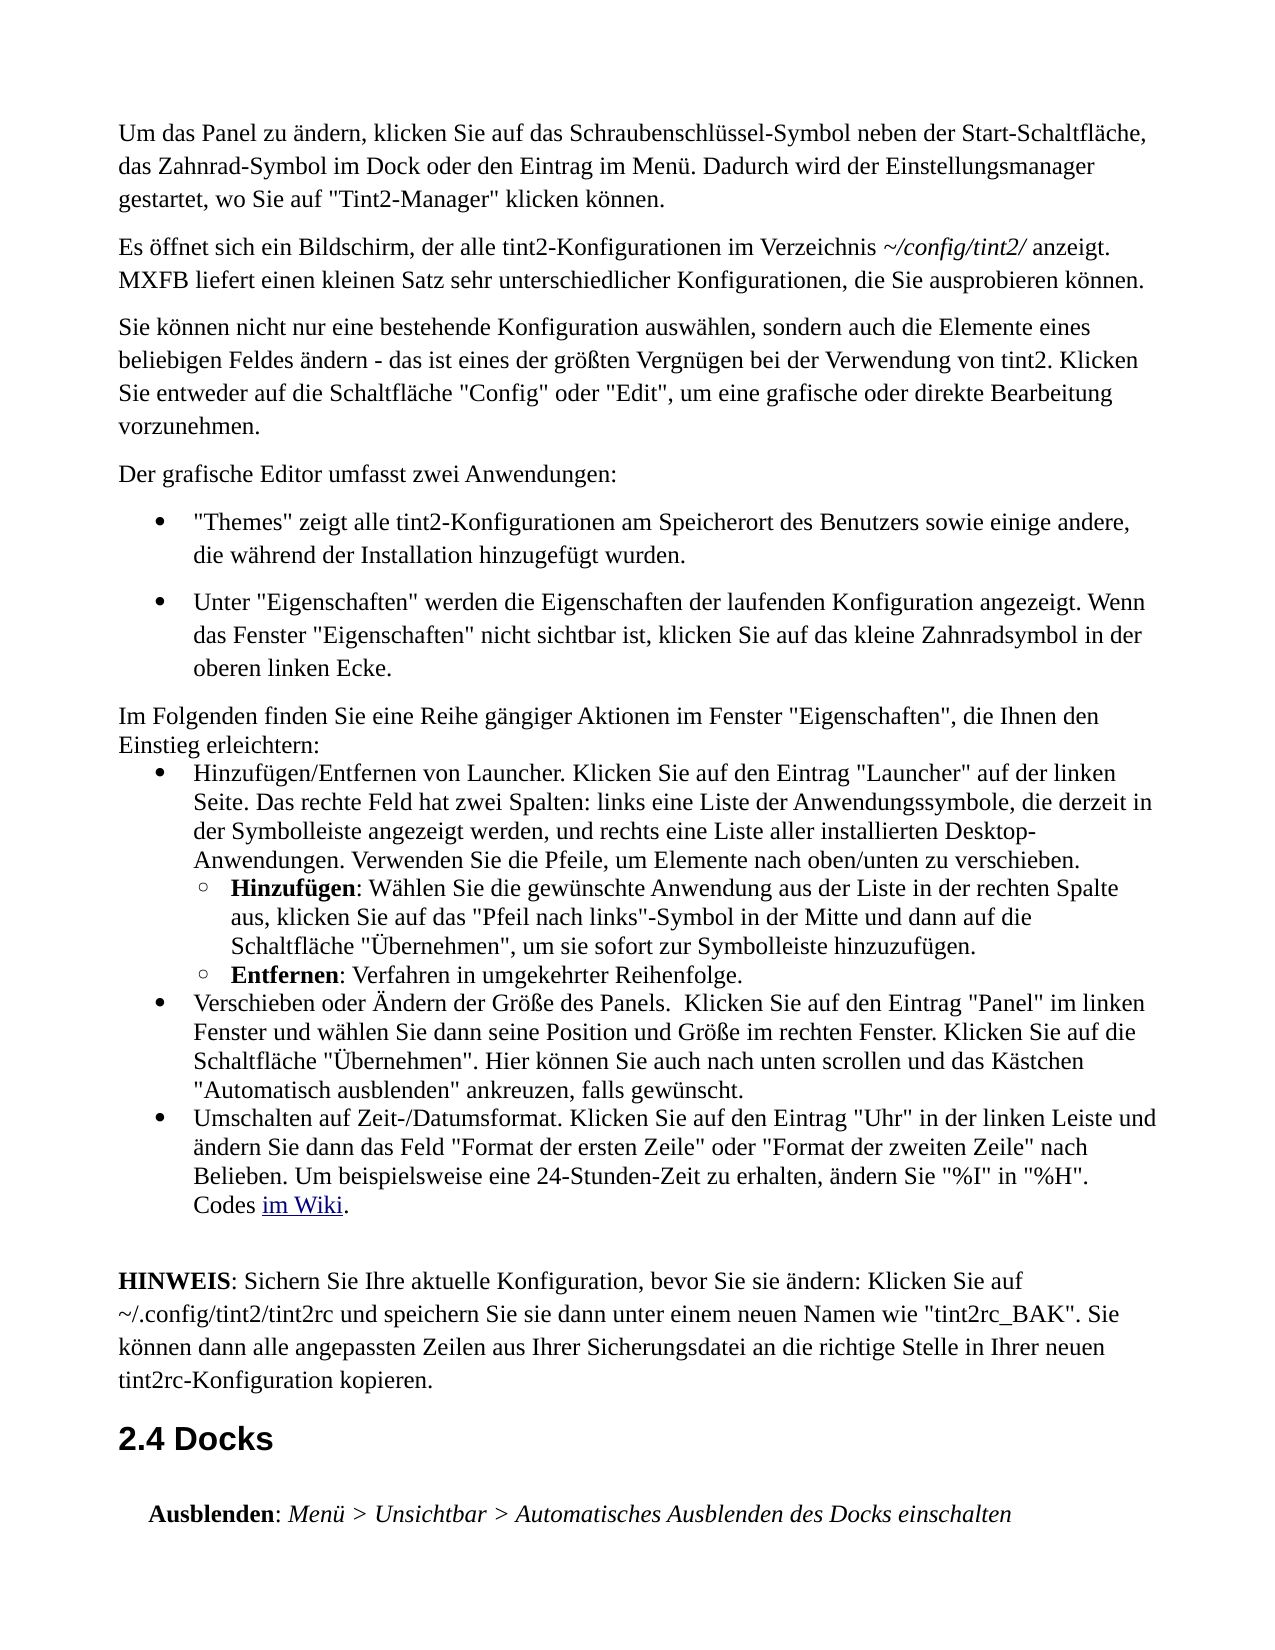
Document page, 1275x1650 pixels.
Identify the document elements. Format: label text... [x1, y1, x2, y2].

text Es öffnet sich ein Bildschirm, der alle tint2-Konfigurationen im Verzeichnis ~/config/tint2/ anzeigt. MXFB liefert einen kleinen Satz sehr unterschiedlicher Konfigurationen, die Sie ausprobieren können. [118, 232, 1157, 293]
list "Themes" zeigt alle tint2-Konfigurationen am Speicherort des Benutzers sowie einige andere, die während der Installation hinzugefügt wurden. [156, 507, 1157, 568]
subtitle 2.4 Docks [118, 1419, 1157, 1457]
text Um das Panel zu ändern, klicken Sie auf das Schraubenschlüssel-Symbol neben der Start-SchaltflächeZahnrad-Symbol im Dock . Dadurch wird der Einstellungsmanager gestartet, wo Sie auf "Tint2-Manager" klicken können. [118, 118, 1157, 213]
list Entfernen: Verfahren in umgekehrter Reihenfolge. [193, 960, 1157, 988]
text Im Folgenden finden Sie eine Reihe gängiger Aktionen im Fenster "Eigenschaften", die Ihnen den Einstieg erleichtern: [118, 701, 1157, 758]
text Der grafische Editor umfasst zwei Anwendungen: [118, 459, 1157, 488]
list Verschieben oder Ändern der Größe des Panels. Klicken Sie auf den Eintrag "Panel" im linken Fenster und wählen Sie dann seine Position und Größe im rechten Fenster. Klicken Sie auf die Schaltfläche "Übernehmen". Hier können Sie auch nach unten scrollen und das Kästchen "Automatisch ausblenden" ankreuzen, falls gewünscht. [156, 988, 1157, 1103]
text HINWEIS: Sie Ihre aktuelle Konfiguration: Klicken Sie auf ~/.config/tint2/tint2rc und speichern Sie sie dann unter einem neuen Namen wie "tint2rc_BAK". Sie können dann alle angepassten Zeilen aus Ihrer Sicherungsdatei an die richtige Stelle in Ihrer neuen tint2rc-Konfiguration kopieren. [118, 1266, 1157, 1394]
text Sie können nicht nur eine bestehende Konfiguration auswählen, sondern auch die Elemente eines beliebigen Feldes ändern - das ist eines der größten Vergnügen bei der Verwendung von tint2. Klicken Sie entweder auf die Schaltfläche "Config" oder "Edit", um eine grafische oder direkte Bearbeitung vorzunehmen. [118, 312, 1157, 440]
list Hinzufügen: Wählen Sie die gewünschte Anwendung aus der Liste in der rechten Spalte aus, klicken Sie auf das "Pfeil nach links"-Symbol in der Mitte und dann auf die Schaltfläche "Übernehmen", um sie sofort zur Symbolleiste hinzuzufügen. [193, 873, 1157, 960]
list Hinzufügen/Entfernen von Launcher. Klicken Sie auf den Eintrag "Launcher" auf der linken Seite. Das rechte Feld hat zwei Spalten: links eine Liste der Anwendungssymbole, die derzeit in der Symbolleiste angezeigt werden, und rechts eine Liste aller installierten Desktop-Anwendungen. [156, 758, 1157, 873]
list Umschalten auf Zeit-/Datumsformat. Klicken Sie auf den Eintrag "Uhr" in der linken Leiste und ändern Sie dann das Feld "Format der ersten Zeile" oder "Format der zweiten Zeile" nach Belieben. Um beispielsweise eine 24-Stunden-Zeit zu erhalten, ändern Sie "%I" in "%H". [156, 1103, 1157, 1218]
text Ausblenden: Menü > Unsichtbar > Automatisches Ausblenden des Docks einschalten [148, 1499, 1157, 1527]
list Unter "Eigenschaften" werden die Eigenschaften der laufenden Konfiguration angezeigt. Wenn das Fenster "Eigenschaften" nicht sichtbar ist, klicken Sie auf das kleine Zahnradsymbol in der oberen linken Ecke. [156, 587, 1157, 682]
